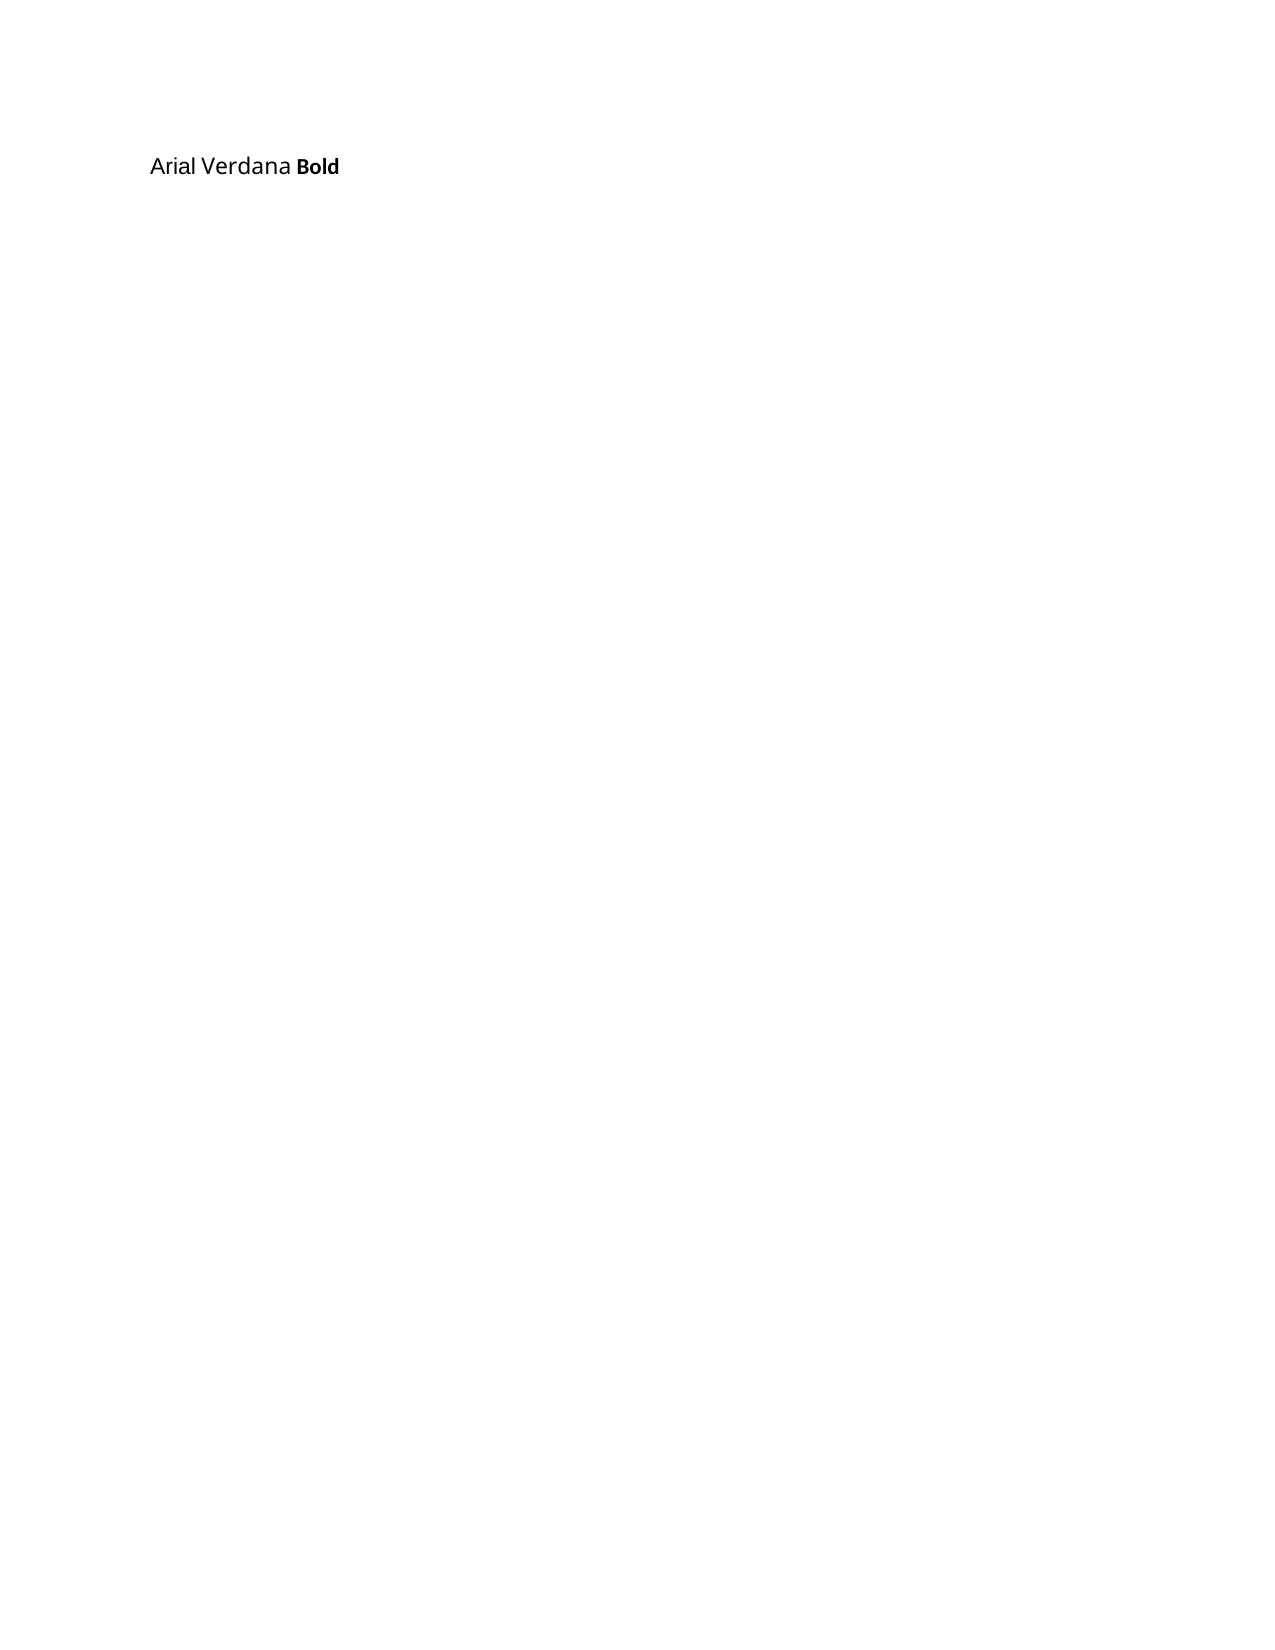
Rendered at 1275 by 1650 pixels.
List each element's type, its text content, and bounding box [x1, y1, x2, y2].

text Arial Verdana Bold [150, 150, 1125, 181]
